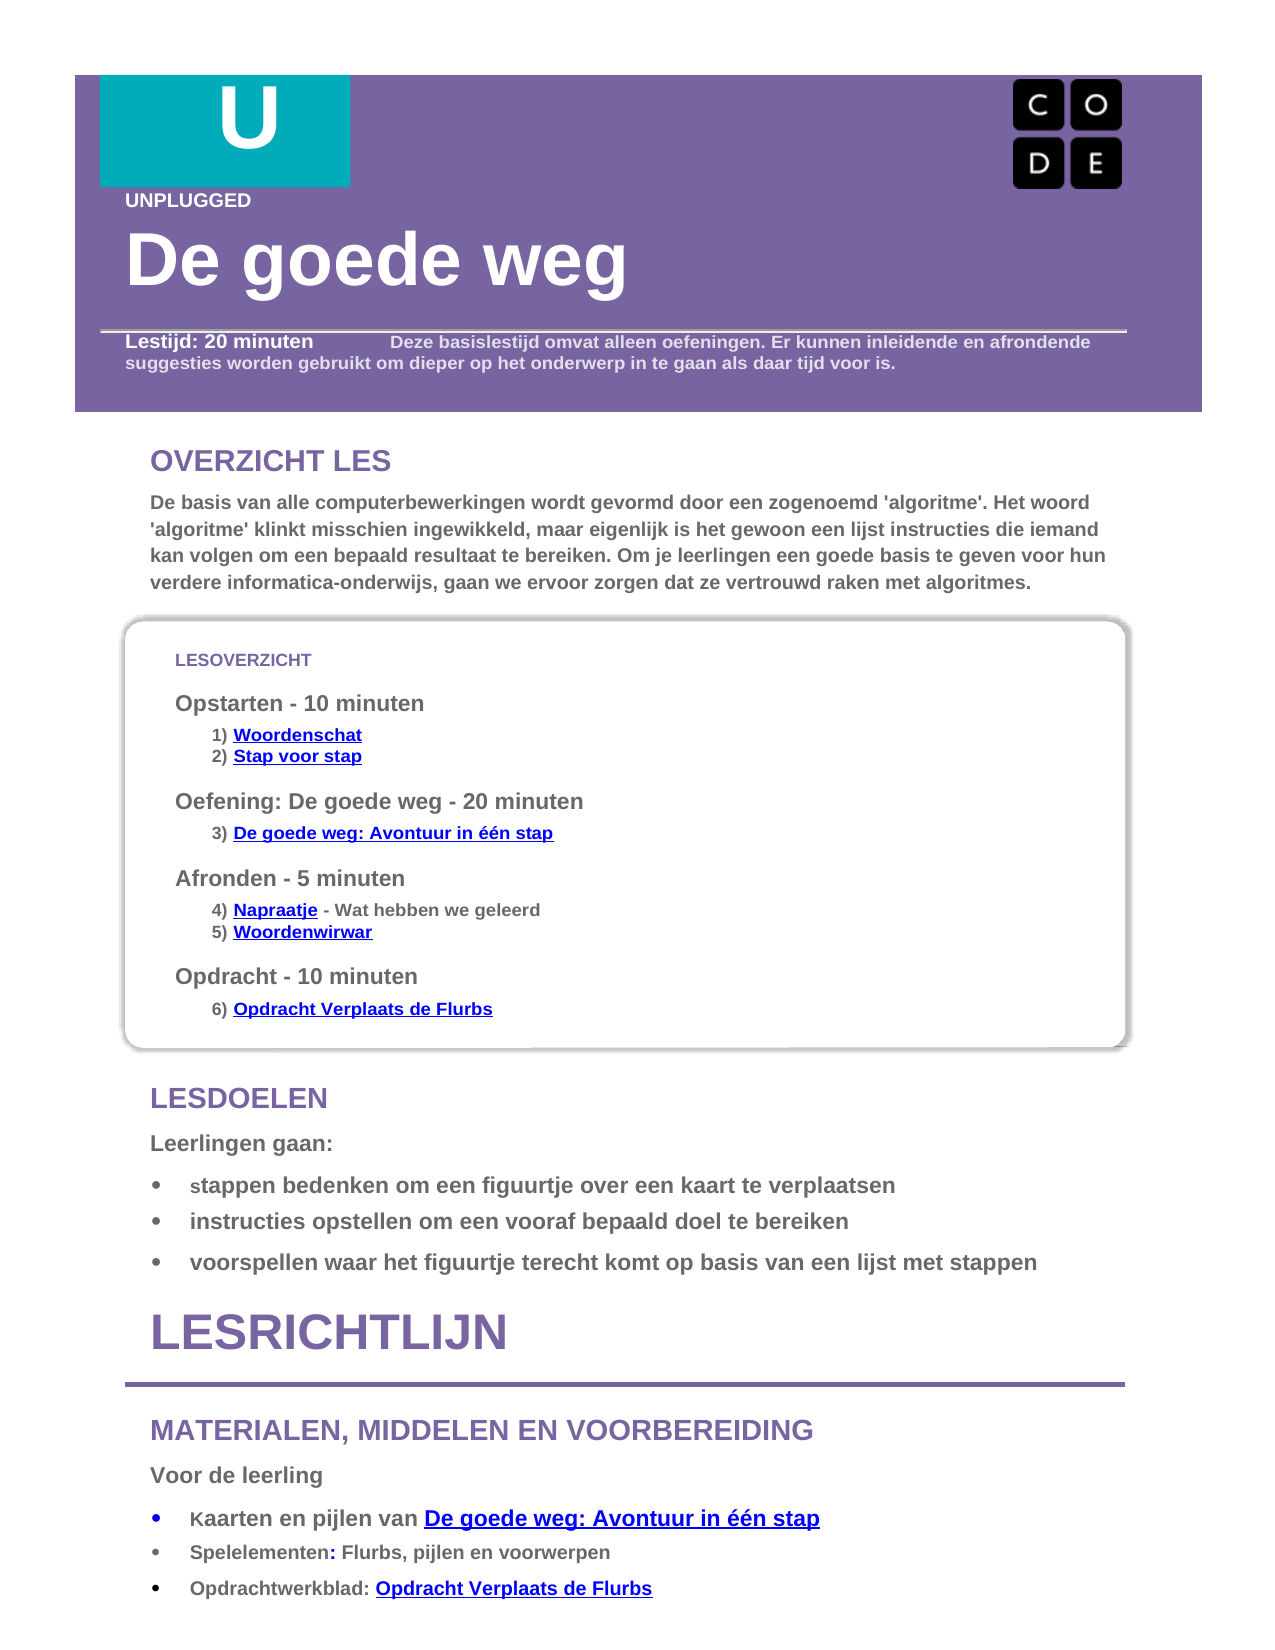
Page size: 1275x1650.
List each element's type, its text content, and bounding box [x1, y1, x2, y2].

subtitle OVERZICHT LES [150, 408, 1142, 478]
subtitle Opstarten - 10 minuten [175, 690, 1142, 716]
text LESRICHTLIJN [150, 1302, 1142, 1359]
picture [1126, 716, 1136, 724]
picture [1013, 168, 1122, 189]
picture [1126, 843, 1136, 865]
subtitle Voor de leerling [150, 1462, 1142, 1489]
picture [1126, 942, 1136, 963]
list De goede weg: Avontuur in één stap [212, 823, 1142, 843]
list Spelelementen: Flurbs, pijlen en voorwerpen [152, 1541, 697, 1563]
subtitle Afronden - 5 minuten [175, 865, 1142, 891]
picture [1126, 670, 1136, 690]
picture [1126, 767, 1136, 788]
text De basis van alle computerbewerkingen wordt gevormd door een zogenoemd 'algoritme'. Het woord 'algoritme' klinkt misschien ingewikkeld, maar eigenlijk is het gewoon een lijst instructies die iemand kan volgen om een bepaald resultaat te bereiken. Om je leerlingen een goede basis te geven voor hun verdere informatica-onderwijs, gaan we ervoor zorgen dat ze vertrouwd raken met algoritmes. [150, 491, 1130, 593]
picture [115, 611, 1136, 1058]
subtitle MATERIALEN, MIDDELEN EN VOORBEREIDING [150, 1413, 1142, 1447]
list instructies opstellen om een vooraf bepaald doel te bereiken [152, 1208, 1117, 1234]
list voorspellen waar het figuurtje terecht komt op basis van een lijst met stappen [152, 1249, 1117, 1275]
text LESDOELEN [150, 1081, 1142, 1114]
list Napraatje - Wat hebben we geleerd [212, 900, 1142, 920]
list Woordenschat [212, 724, 1142, 745]
subtitle Kaarten en pijlen van De goede weg: Avontuur in één stap [152, 1504, 1142, 1531]
list Opdracht Verplaats de Flurbs [212, 998, 1142, 1019]
text LESOVERZICHT [175, 649, 1142, 670]
picture [1126, 814, 1136, 823]
subtitle Oefening: De goede weg - 20 minuten [175, 788, 1142, 814]
subtitle Leerlingen gaan: [150, 1130, 1142, 1156]
list Opdrachtwerkblad: Opdracht Verplaats de Flurbs [152, 1577, 697, 1600]
subtitle stappen bedenken om een figuurtje over een kaart te verplaatsen [152, 1172, 1142, 1198]
text Lestijd: 20 minuten Deze basislestijd omvat alleen oefeningen. Er kunnen inleidende en afrondende suggesties worden gebruikt om dieper op het onderwerp in te gaan als daar tijd voor is. [125, 330, 1102, 373]
text U [217, 71, 1142, 168]
picture [1126, 891, 1136, 900]
text UNPLUGGED [125, 189, 1142, 212]
text De goede weg [125, 215, 1142, 302]
picture [1126, 990, 1136, 998]
list Woordenwirwar [212, 921, 1142, 942]
subtitle Opdracht - 10 minuten [175, 963, 1142, 990]
list Stap voor stap [212, 746, 1142, 767]
